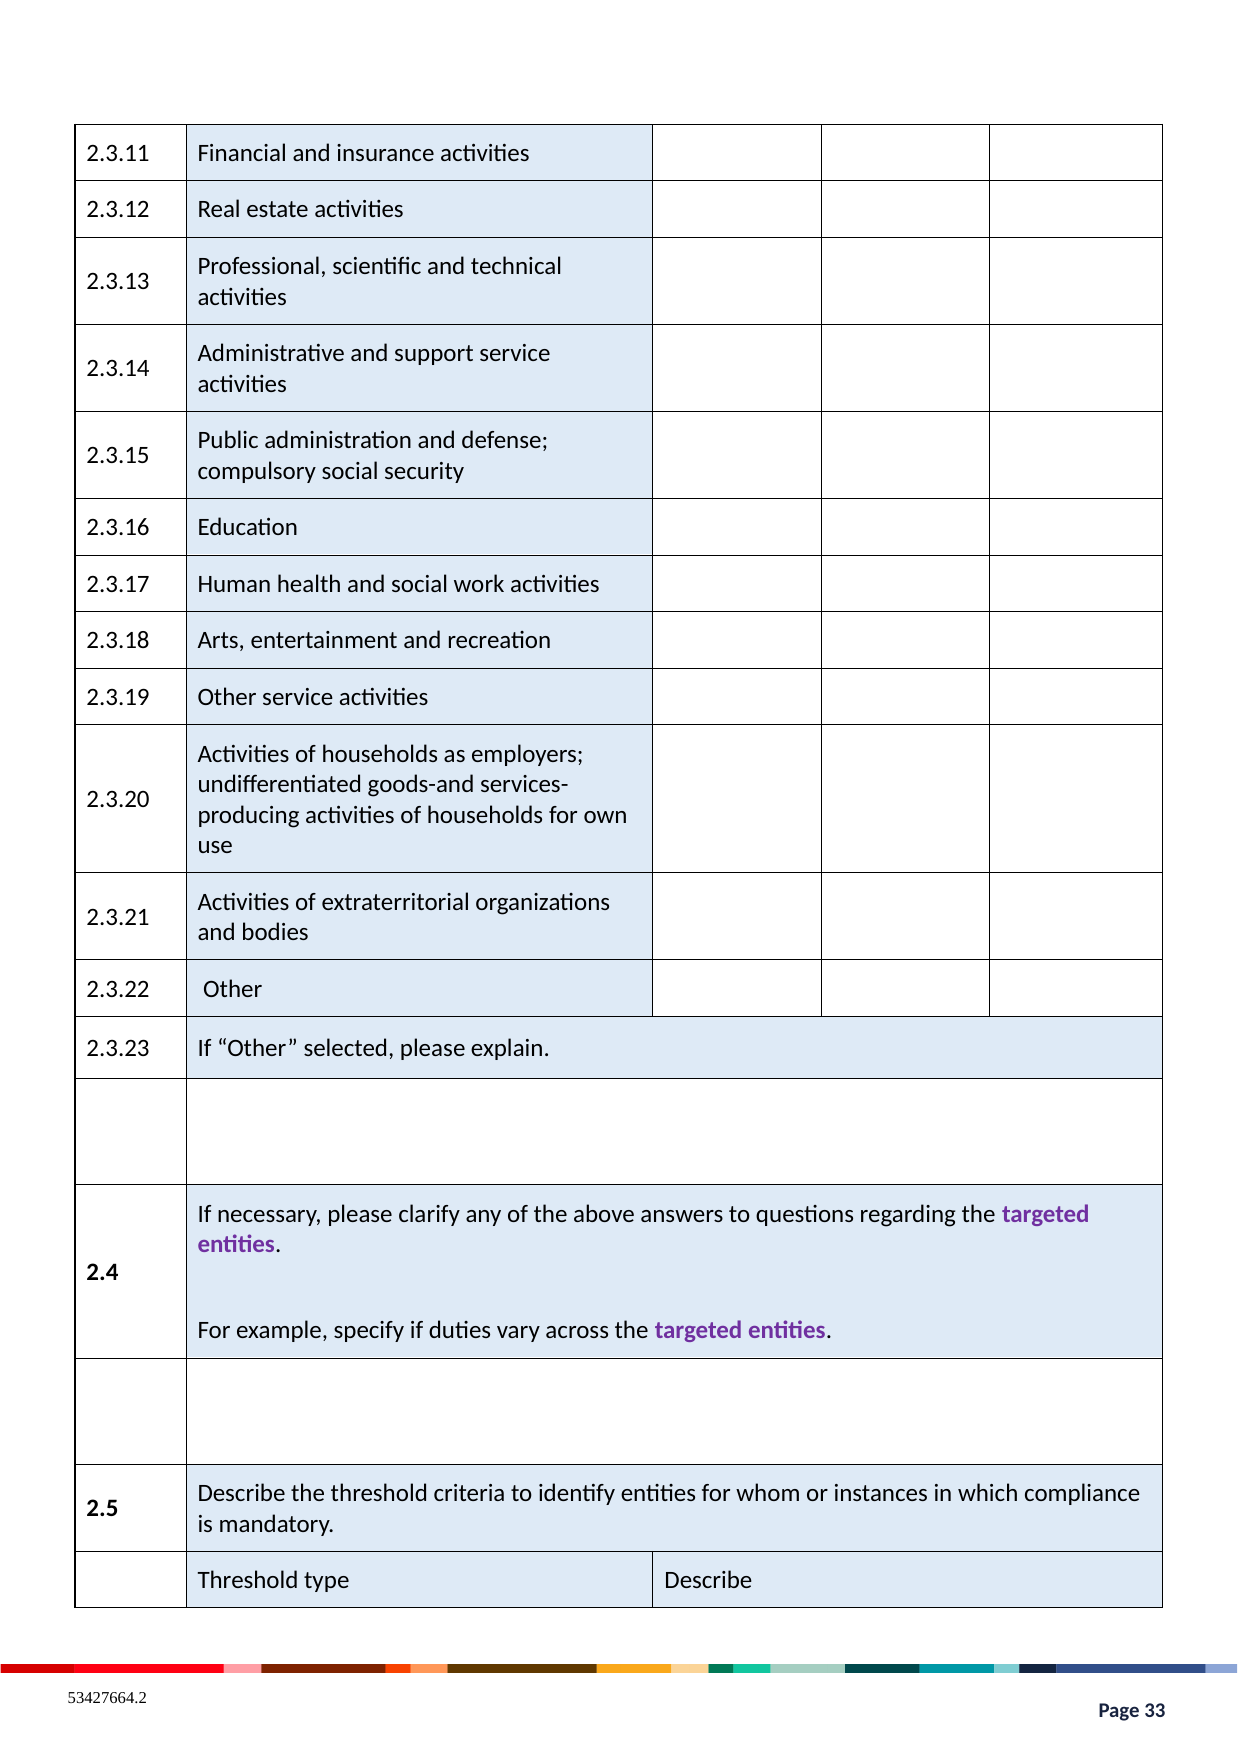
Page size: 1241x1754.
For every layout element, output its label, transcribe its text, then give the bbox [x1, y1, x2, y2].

table_cell [653, 725, 821, 872]
table_cell 2.3.15 [76, 412, 186, 498]
table_cell [653, 873, 821, 959]
table_cell [990, 669, 1162, 724]
table_cell 2.3.18 [76, 612, 186, 668]
table_cell 2.3.17 [76, 556, 186, 611]
table_cell Human health and social work activities [187, 556, 652, 611]
table_cell [822, 238, 989, 324]
table_cell [990, 181, 1162, 237]
table_cell [76, 1552, 186, 1607]
table_cell Activities of extraterritorial organizations and bodies [187, 873, 652, 959]
table_cell 2.3.14 [76, 325, 186, 411]
table_cell [822, 669, 989, 724]
table_cell [653, 669, 821, 724]
table_cell [990, 556, 1162, 611]
table_cell [822, 556, 989, 611]
table_cell [653, 960, 821, 1016]
table_cell 2.3.22 [76, 960, 186, 1016]
table_cell 2.3.19 [76, 669, 186, 724]
table_cell [822, 412, 989, 498]
table_cell 2.3.13 [76, 238, 186, 324]
table_cell Arts, entertainment and recreation [187, 612, 652, 668]
table_cell If “Other” selected, please explain. [187, 1017, 1162, 1078]
table_cell 2.3.12 [76, 181, 186, 237]
table_cell [822, 499, 989, 554]
table_cell [187, 1079, 1162, 1184]
table_cell [822, 125, 989, 180]
table_cell [822, 181, 989, 237]
table_cell [822, 960, 989, 1016]
table_cell [187, 1359, 1162, 1464]
table_cell [76, 1359, 186, 1464]
table_cell 2.5 [76, 1465, 186, 1551]
table_cell Public administration and defense; compulsory social security [187, 412, 652, 498]
table_cell 2.3.23 [76, 1017, 186, 1078]
table_cell [653, 499, 821, 554]
table_cell Professional, scientific and technical activities [187, 238, 652, 324]
table_cell [822, 873, 989, 959]
table_cell Real estate activities [187, 181, 652, 237]
table_cell [990, 725, 1162, 872]
table_cell Education [187, 499, 652, 554]
table_cell [990, 612, 1162, 668]
table_cell [990, 238, 1162, 324]
table_cell [653, 181, 821, 237]
table_cell 2.3.16 [76, 499, 186, 554]
table_cell 2.3.21 [76, 873, 186, 959]
table_cell [990, 499, 1162, 554]
table_cell [990, 125, 1162, 180]
table_cell [653, 325, 821, 411]
table_cell [653, 238, 821, 324]
table_cell [76, 1079, 186, 1184]
table_cell [653, 125, 821, 180]
table_cell [990, 325, 1162, 411]
table_cell [653, 556, 821, 611]
table_cell If necessary, please clarify any of the above answers to questions regarding the targeted entities. For example, specify if duties vary across the targeted entities. [187, 1185, 1162, 1357]
picture [0, 1664, 1236, 1673]
table_cell 2.4 [76, 1185, 186, 1357]
table_cell 2.3.20 [76, 725, 186, 872]
table_cell Describe the threshold criteria to identify entities for whom or instances in which compliance is mandatory. [187, 1465, 1162, 1551]
table_cell Other service activities [187, 669, 652, 724]
table_cell Administrative and support service activities [187, 325, 652, 411]
table_cell [653, 612, 821, 668]
table_cell [990, 412, 1162, 498]
table_cell Financial and insurance activities [187, 125, 652, 180]
table_cell [822, 725, 989, 872]
table_cell Activities of households as employers; undifferentiated goods-and services-producing activities of households for own use [187, 725, 652, 872]
table_cell [990, 873, 1162, 959]
table_cell [822, 612, 989, 668]
table_cell 2.3.11 [76, 125, 186, 180]
table_cell [822, 325, 989, 411]
table_cell Other [187, 960, 652, 1016]
table_cell [990, 960, 1162, 1016]
table_cell [653, 412, 821, 498]
table_cell Describe [653, 1552, 1162, 1607]
table_cell Threshold type [187, 1552, 652, 1607]
